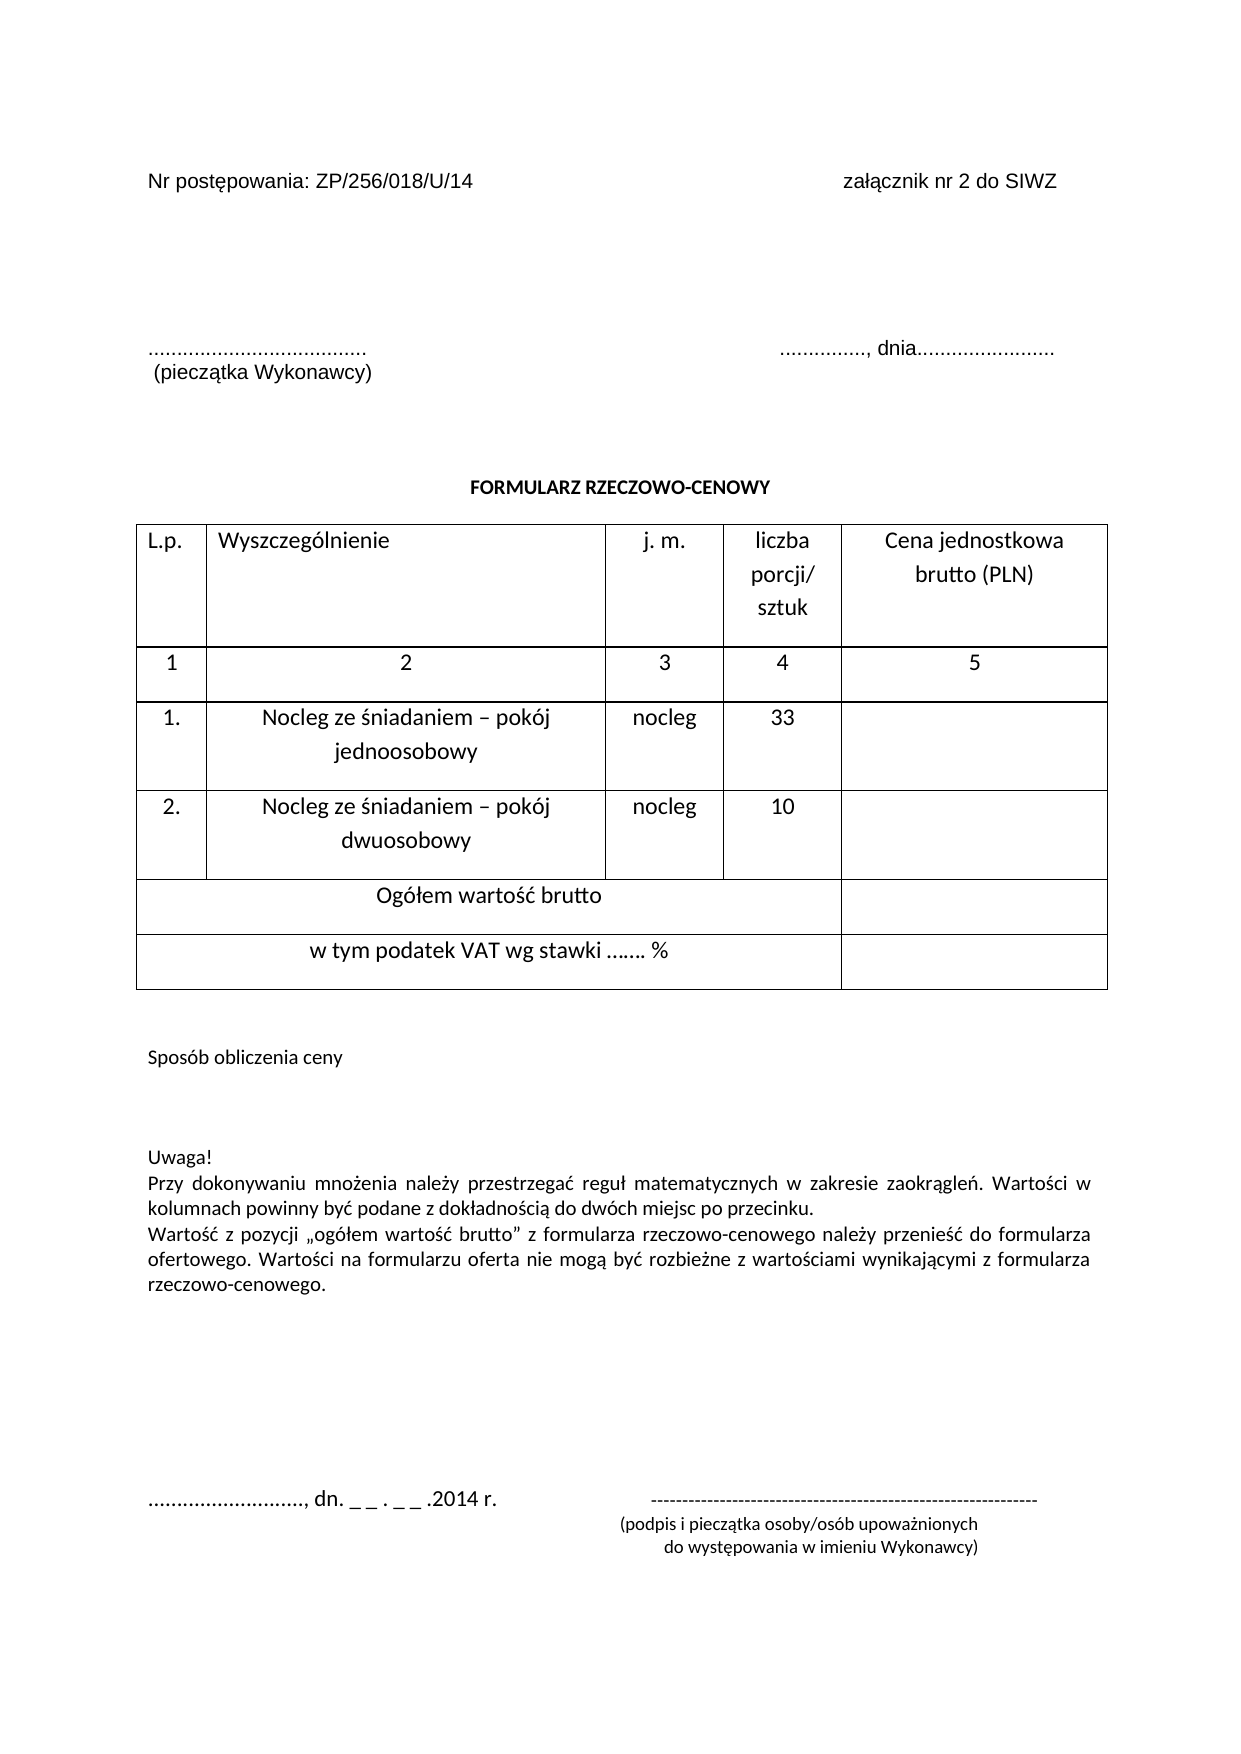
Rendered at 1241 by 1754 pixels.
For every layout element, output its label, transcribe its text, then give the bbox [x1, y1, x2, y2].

text ...................................... ..............., dnia........................ [148, 336, 1093, 360]
text ..........................., dn. _ _ . _ _ .2014 r. -------------------------------------------------------------- (podpis i pieczątka osoby/osób upoważnionych [148, 1484, 1093, 1535]
table_cell 5 [842, 648, 1107, 701]
table_cell 1. [137, 703, 206, 790]
table_cell 33 [724, 703, 841, 790]
table_cell Nocleg ze śniadaniem – pokój jednoosobowy [207, 703, 605, 790]
table_cell [842, 703, 1107, 790]
text FORMULARZ RZECZOWO-CENOWY [148, 474, 1093, 499]
table_cell nocleg [606, 791, 723, 879]
text Sposób obliczenia ceny [148, 1044, 1093, 1070]
table_cell 3 [606, 648, 723, 701]
text Uwaga! [148, 1144, 1093, 1170]
table_cell [842, 880, 1107, 934]
text Wartość z pozycji „ogółem wartość brutto” z formularza rzeczowo-cenowego należy przenieść do formularza ofertowego. Wartości na formularzu oferta nie mogą być rozbieżne z wartościami wynikającymi z formularza rzeczowo-cenowego. [148, 1221, 1093, 1297]
table_cell [842, 935, 1107, 989]
text (pieczątka Wykonawcy) [148, 360, 1093, 384]
text Nr postępowania: ZP/256/018/U/14 załącznik nr 2 do SIWZ [148, 169, 1093, 193]
table_cell Nocleg ze śniadaniem – pokój dwuosobowy [207, 791, 605, 879]
table_cell 2 [207, 648, 605, 701]
table_cell 10 [724, 791, 841, 879]
table_cell [842, 791, 1107, 879]
table_cell 1 [137, 648, 206, 701]
table_header Wyszczególnienie [207, 525, 605, 646]
text do występowania w imieniu Wykonawcy) [590, 1535, 1093, 1558]
table_cell nocleg [606, 703, 723, 790]
text Przy dokonywaniu mnożenia należy przestrzegać reguł matematycznych w zakresie zaokrągleń. Wartości w kolumnach powinny być podane z dokładnością do dwóch miejsc po przecinku. [148, 1170, 1093, 1221]
table_header j. m. [606, 525, 723, 646]
table_header liczba porcji/ sztuk [724, 525, 841, 646]
table_cell 4 [724, 648, 841, 701]
table_cell w tym podatek VAT wg stawki ……. % [137, 935, 841, 989]
table_header L.p. [137, 525, 206, 646]
table_cell 2. [137, 791, 206, 879]
table_header Cena jednostkowa brutto (PLN) [842, 525, 1107, 646]
table_cell Ogółem wartość brutto [137, 880, 841, 934]
